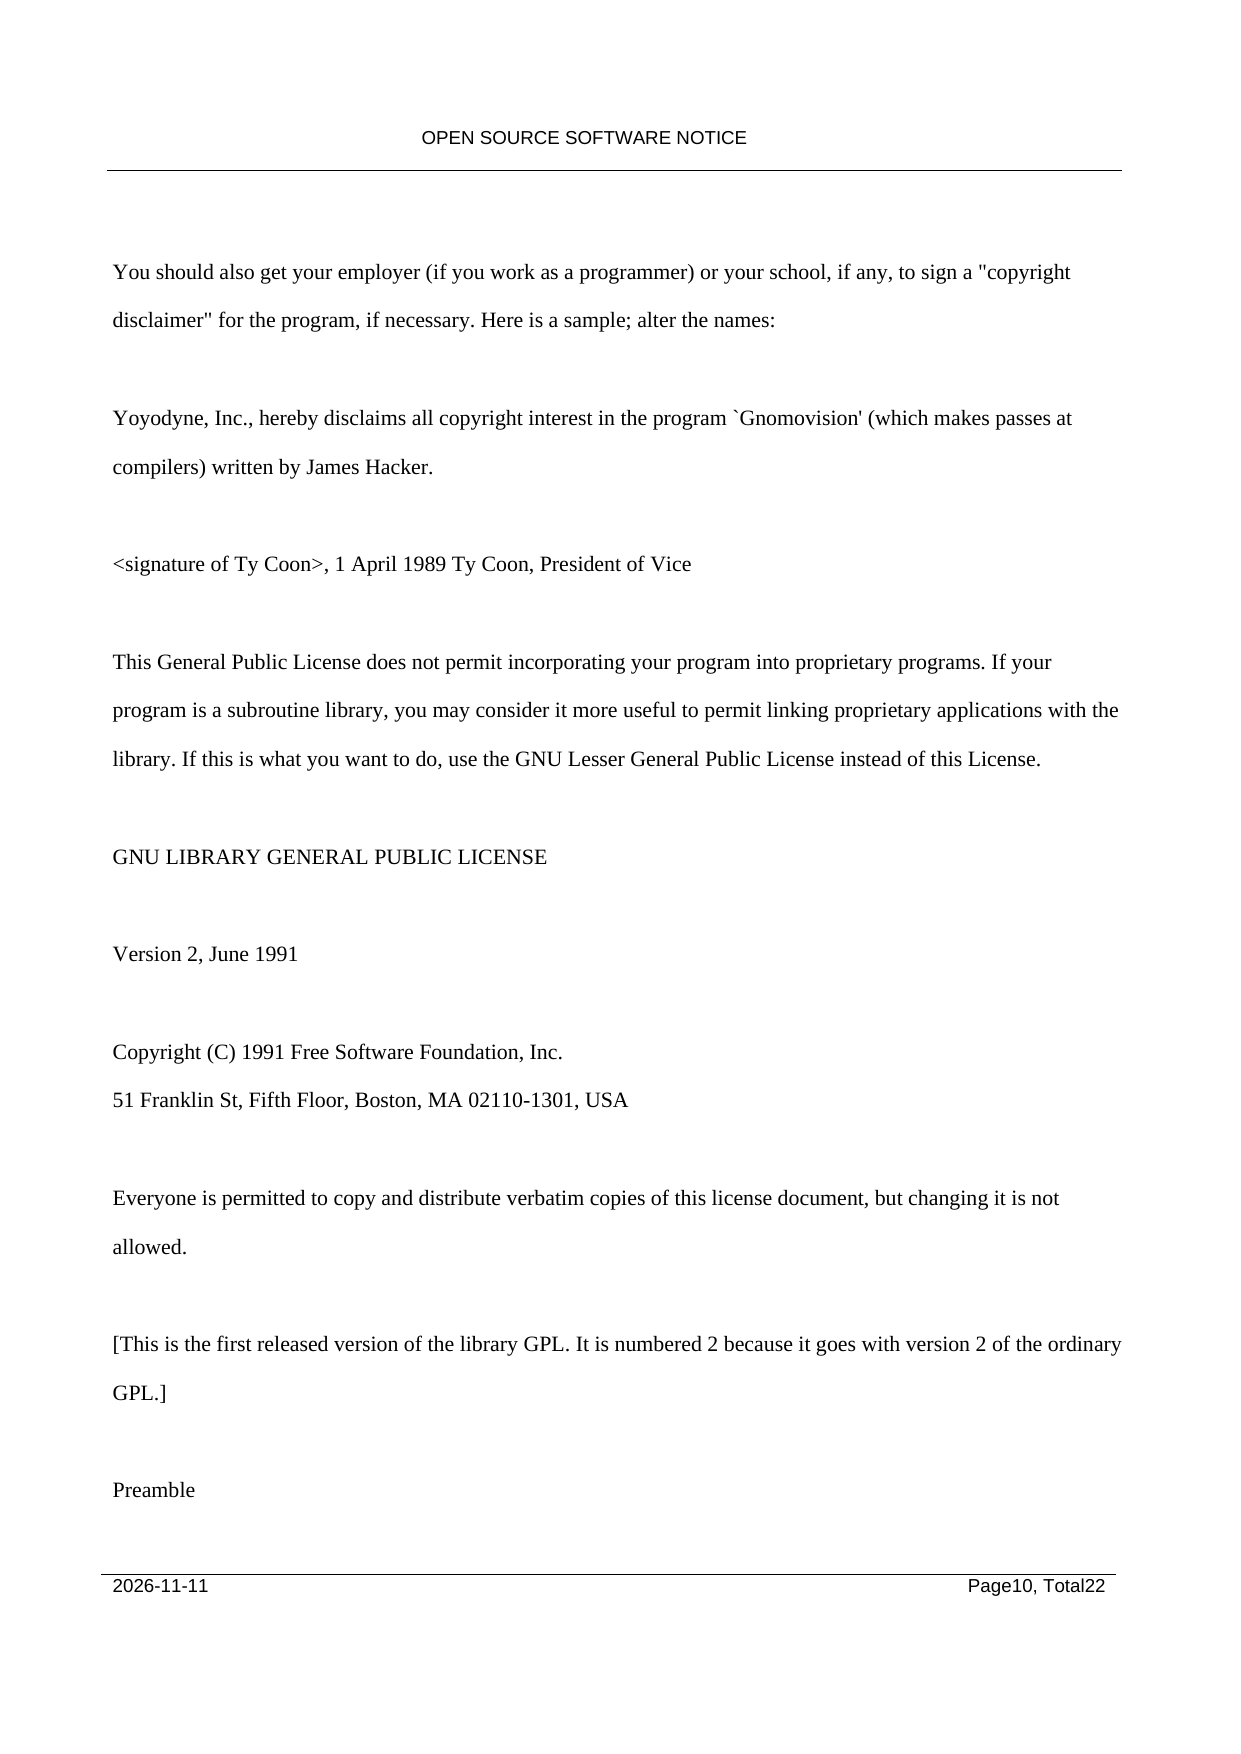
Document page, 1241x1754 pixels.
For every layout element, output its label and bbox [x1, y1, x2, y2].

text [112, 206, 1128, 1506]
